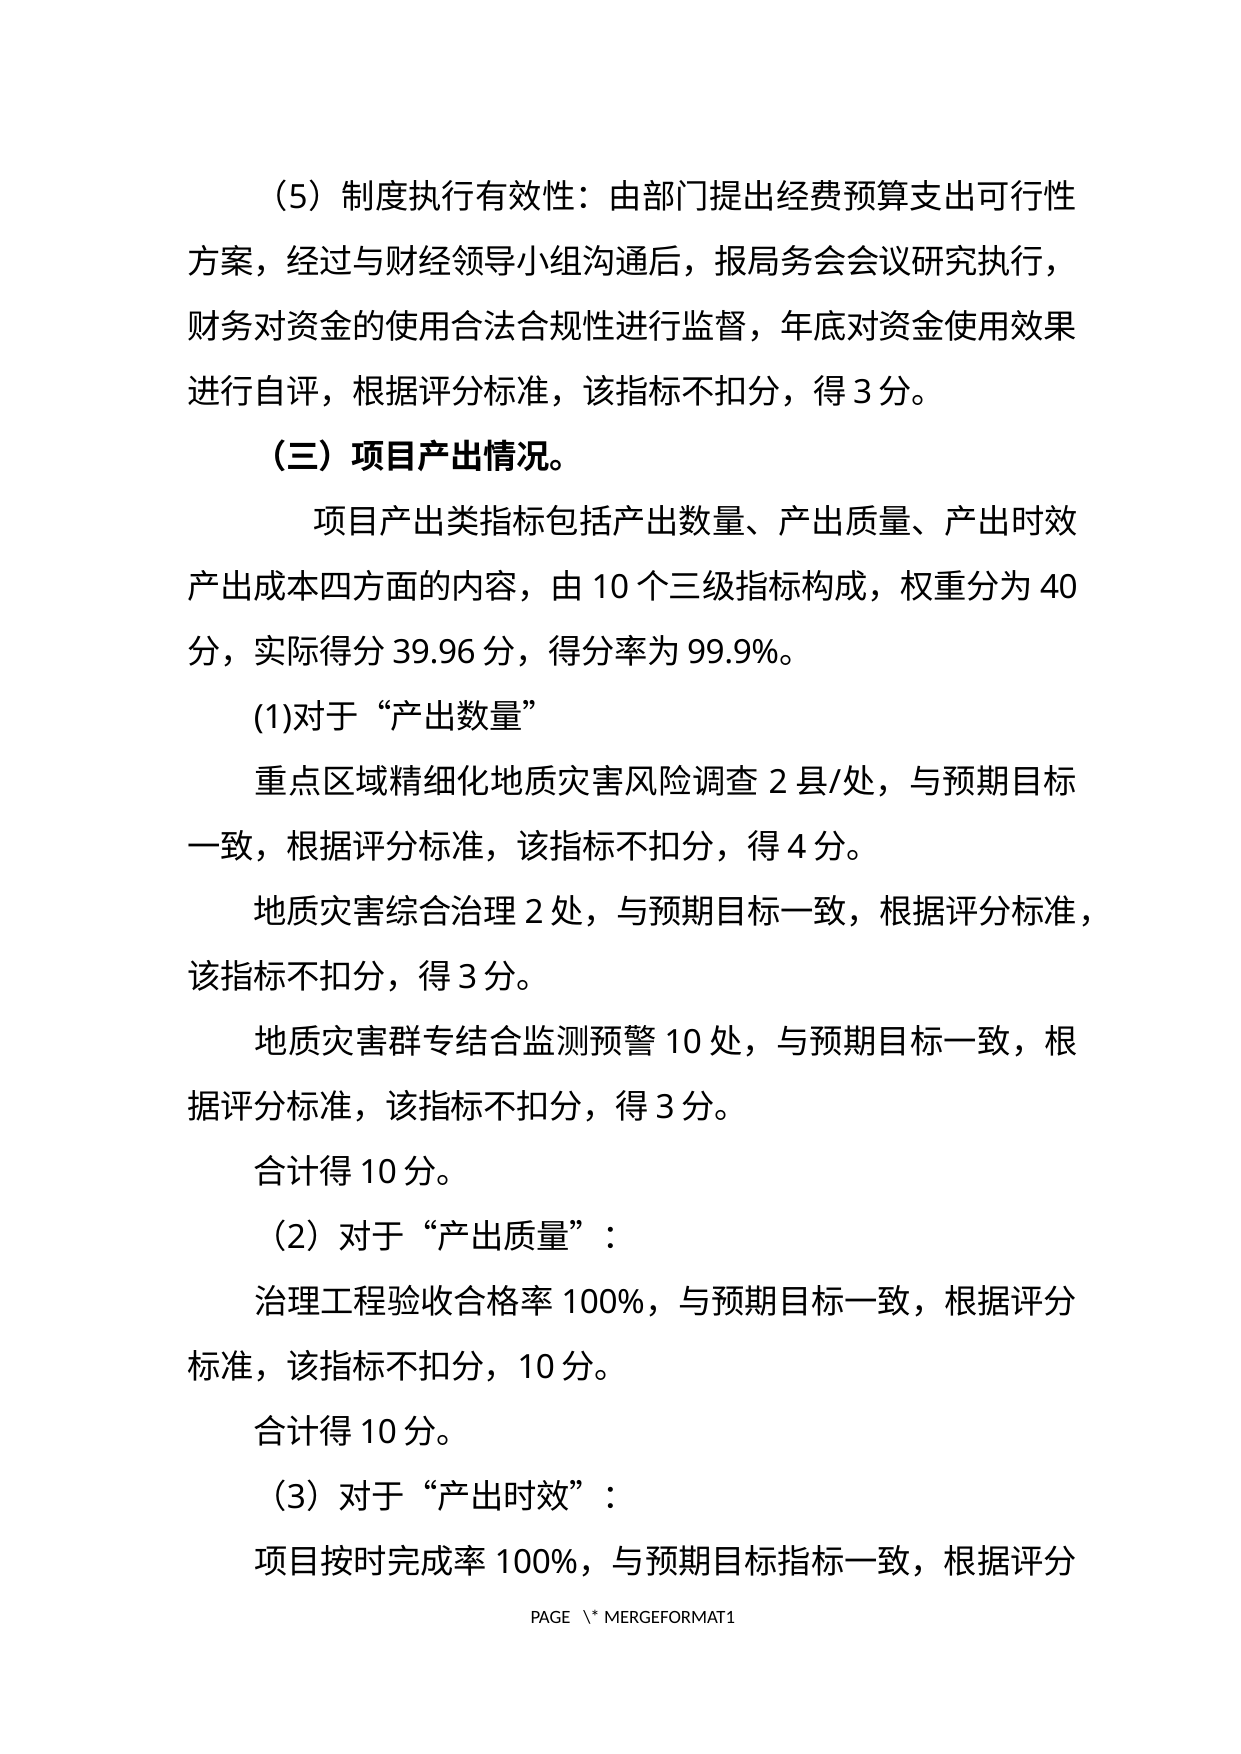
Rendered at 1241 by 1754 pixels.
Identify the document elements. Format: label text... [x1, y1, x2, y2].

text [187, 162, 1078, 422]
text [187, 487, 1078, 1592]
text （三）项目产出情况。 [187, 422, 1078, 487]
